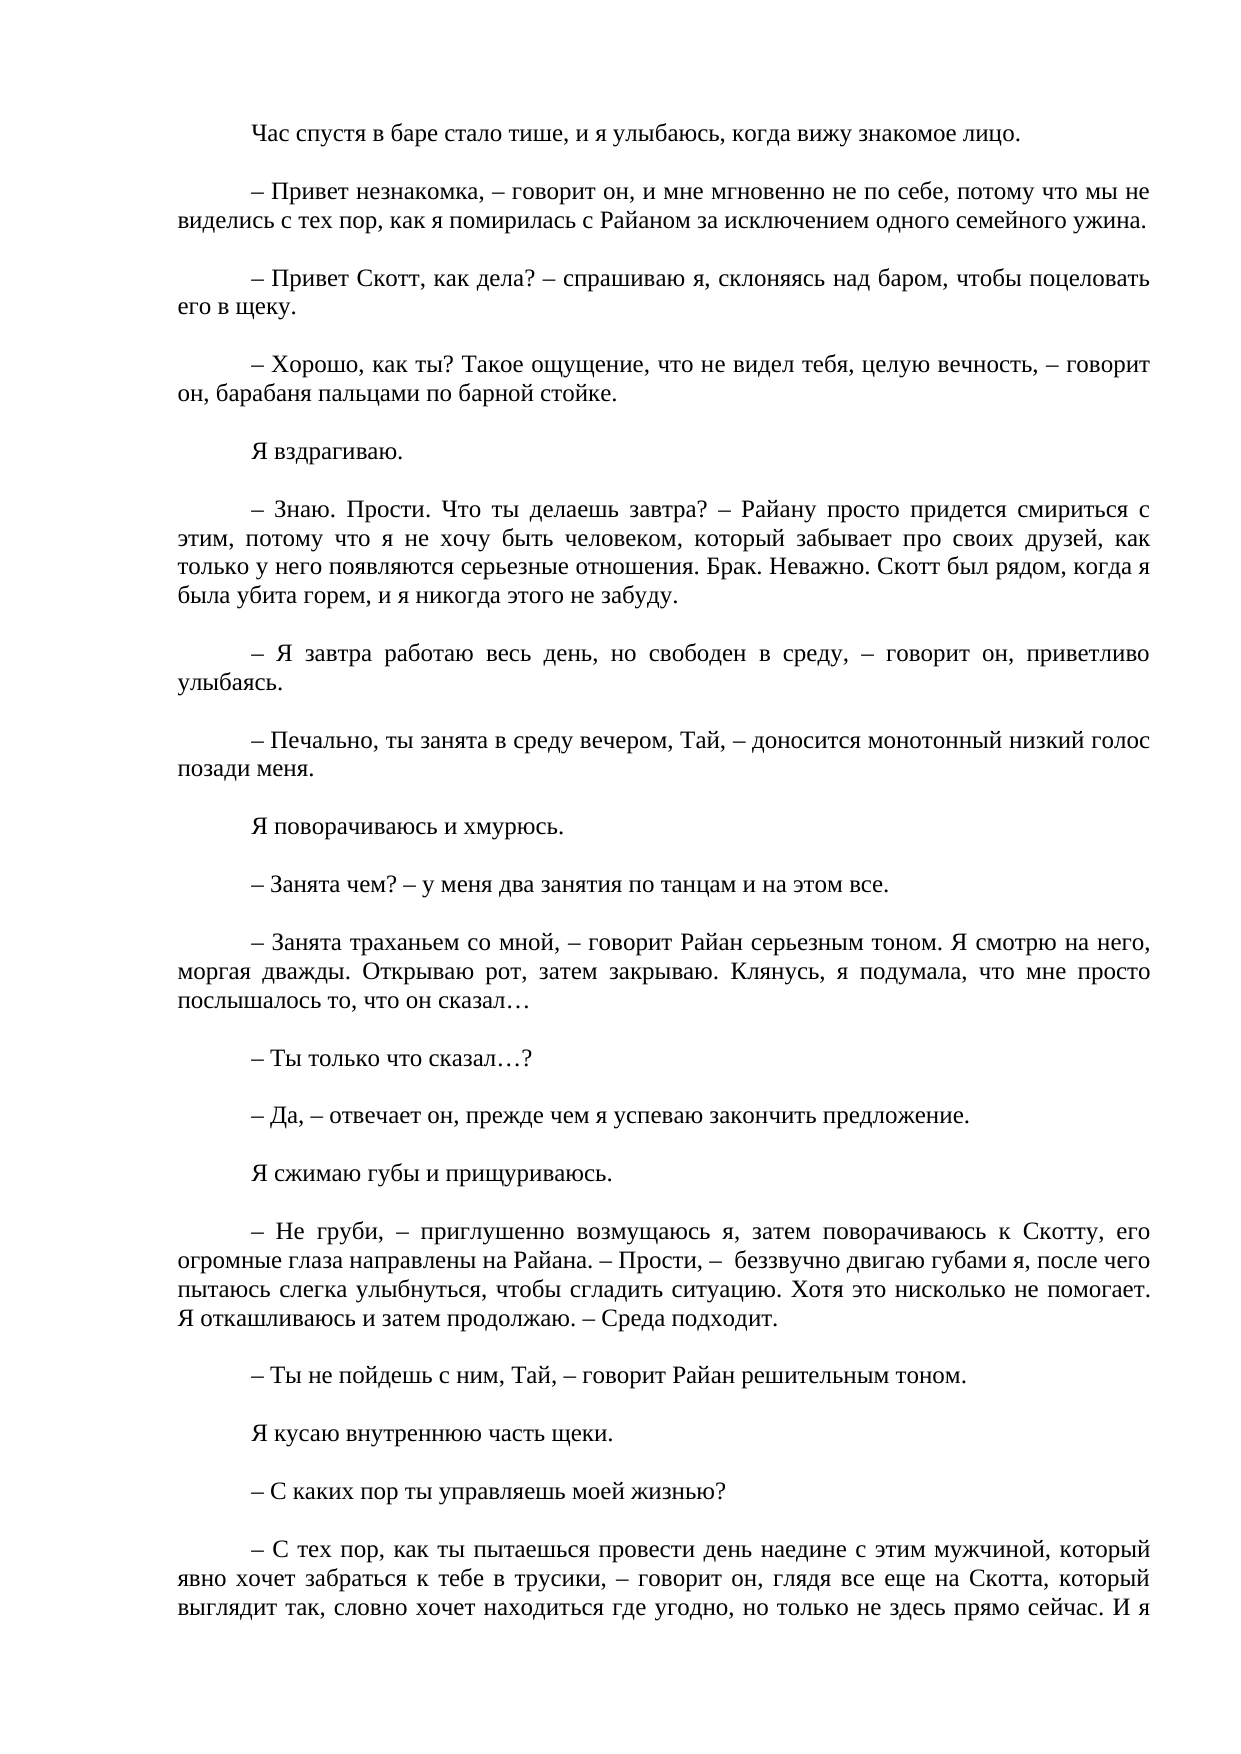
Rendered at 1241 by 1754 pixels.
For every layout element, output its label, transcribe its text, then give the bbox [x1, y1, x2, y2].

text – Печально, ты занята в среду вечером, Тай, – доносится монотонный низкий голос позади меня. [177, 725, 1152, 782]
text – Занята траханьем со мной, – говорит Райан серьезным тоном. Я смотрю на него, моргая дважды. Открываю рот, затем закрываю. Клянусь, я подумала, что мне просто послышалось то, что он сказал… [177, 927, 1152, 1013]
text Я сжимаю губы и прищуриваюсь. [177, 1158, 1152, 1187]
text – С каких пор ты управляешь моей жизнью? [177, 1476, 1152, 1505]
text – Я завтра работаю весь день, но свободен в среду, – говорит он, приветливо улыбаясь. [177, 638, 1152, 696]
text – Хорошо, как ты? Такое ощущение, что не видел тебя, целую вечность, – говорит он, барабаня пальцами по барной стойке. [177, 349, 1152, 407]
text Я поворачиваюсь и хмурюсь. [177, 811, 1152, 840]
text – Да, – отвечает он, прежде чем я успеваю закончить предложение. [177, 1101, 1152, 1129]
text – Ты не пойдешь с ним, Тай, – говорит Райан решительным тоном. [177, 1361, 1152, 1389]
text Час спустя в баре стало тише, и я улыбаюсь, когда вижу знакомое лицо. [177, 118, 1152, 147]
text – Знаю. Прости. Что ты делаешь завтра? – Райану просто придется смириться с этим, потому что я не хочу быть человеком, который забывает про своих друзей, как только у него появляются серьезные отношения. Брак. Неважно. Скотт был рядом, когда я была убита горем, и я никогда этого не забуду. [177, 494, 1152, 609]
text Я вздрагиваю. [177, 436, 1152, 465]
text – Ты только что сказал…? [177, 1043, 1152, 1071]
text Я кусаю внутреннюю часть щеки. [177, 1418, 1152, 1447]
text – Привет незнакомка, – говорит он, и мне мгновенно не по себе, потому что мы не виделись с тех пор, как я помирилась с Райаном за исключением одного семейного ужина. [177, 176, 1152, 233]
text – Занята чем? – у меня два занятия по танцам и на этом все. [177, 869, 1152, 898]
text – Привет Скотт, как дела? – спрашиваю я, склоняясь над баром, чтобы поцеловать его в щеку. [177, 263, 1152, 320]
text – Не груби, – приглушенно возмущаюсь я, затем поворачиваюсь к Скотту, его огромные глаза направлены на Райана. – Прости, – беззвучно двигаю губами я, после чего пытаюсь слегка улыбнуться, чтобы сгладить ситуацию. Хотя это нисколько не помогает. Я откашливаюсь и затем продолжаю. – Среда подходит. [177, 1216, 1152, 1331]
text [177, 1534, 1152, 1621]
